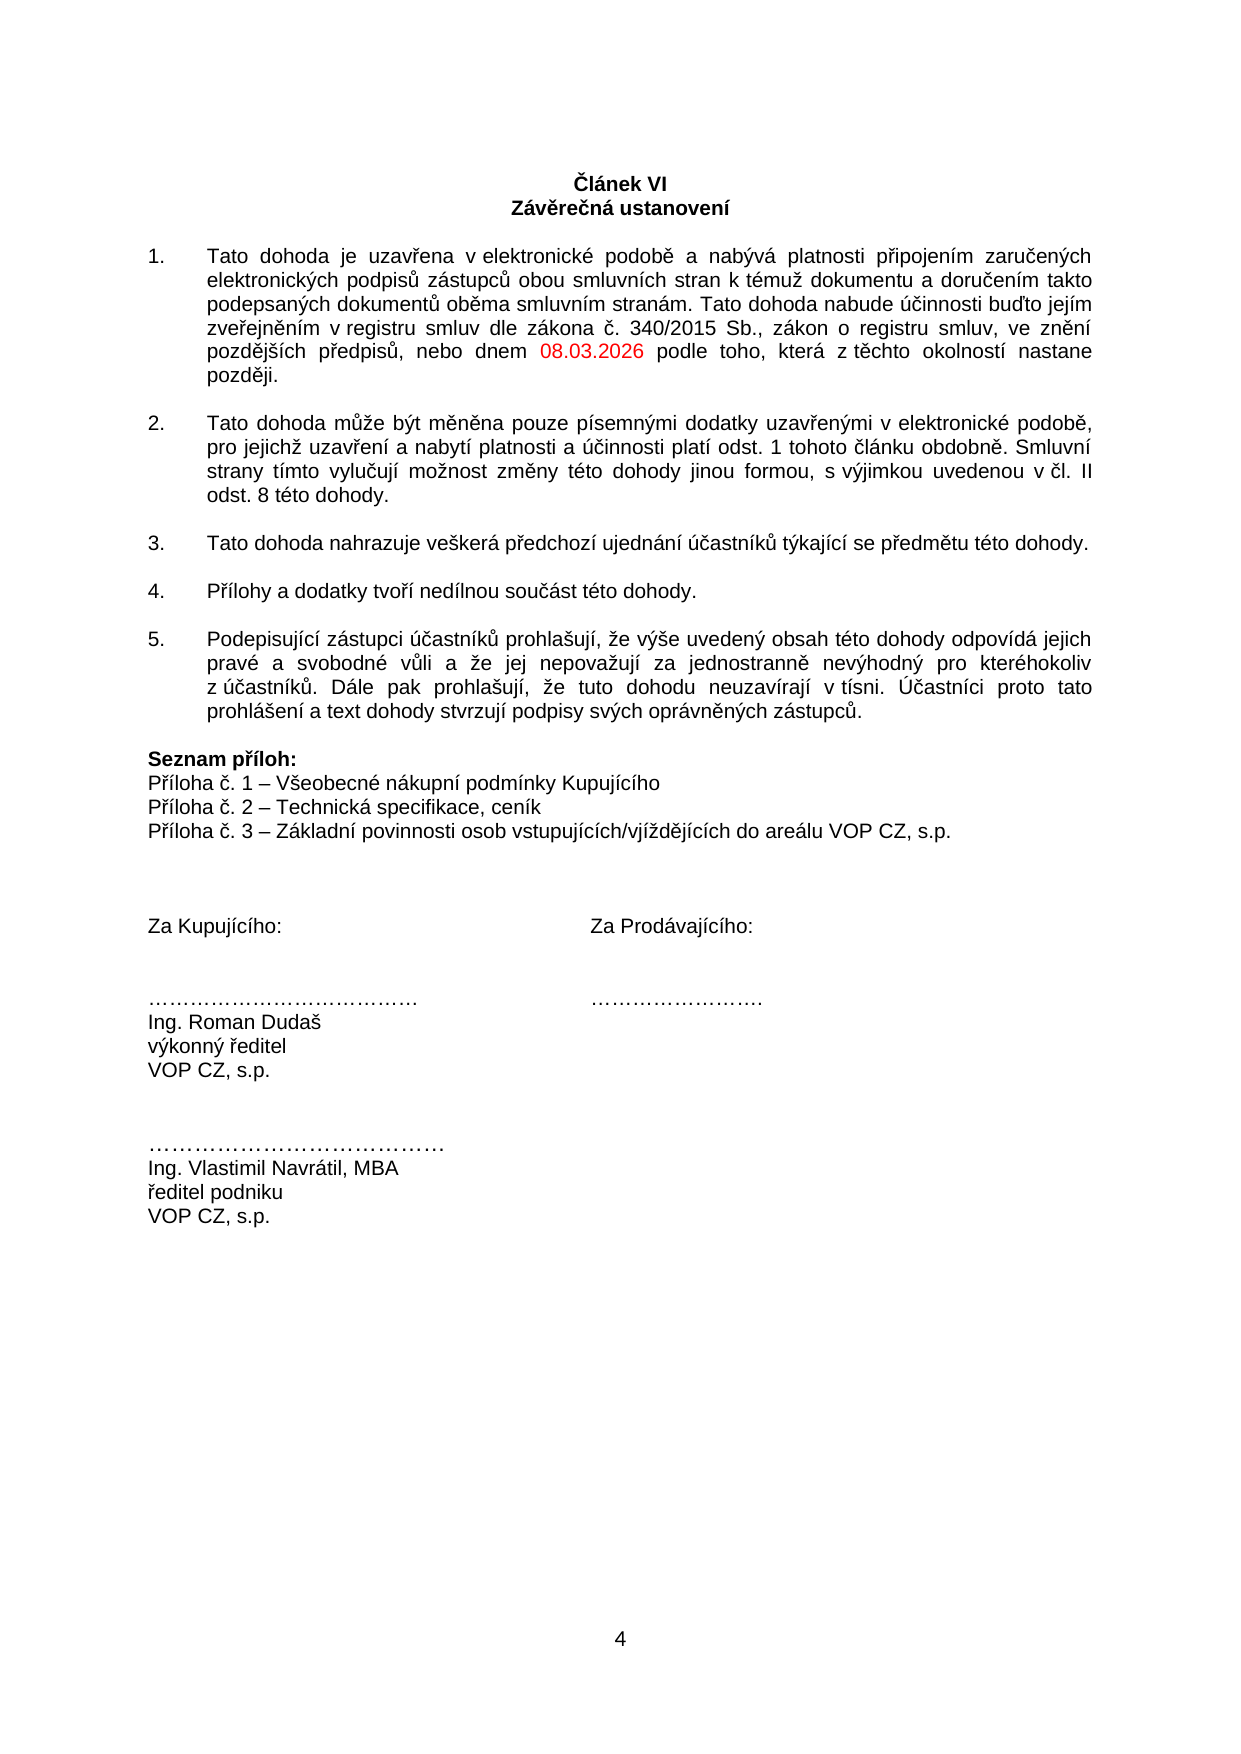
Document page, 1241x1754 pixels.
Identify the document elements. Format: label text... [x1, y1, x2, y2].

list Tato dohoda nahrazuje veškerá předchozí ujednání účastníků týkající se předmětu této dohody. [148, 531, 1093, 555]
text ………………………………… ……………………. [148, 986, 1093, 1010]
list Tato dohoda může být měněna pouze písemnými dodatky uzavřenými v elektronické podobě, pro jejichž uzavření a nabytí platnosti a účinnosti platí odst. 1 tohoto článku obdobně. Smluvní strany tímto vylučují možnost změny této dohody jinou formou, s výjimkou uvedenou v čl. II odst. 8 této dohody. [148, 411, 1093, 507]
text Článek VI [148, 172, 1093, 196]
text VOP CZ, s.p. [148, 1058, 1093, 1082]
text Příloha č. 2 – Technická specifikace, ceník [148, 794, 1093, 818]
text Ing. Vlastimil Navrátil, MBA [148, 1156, 1093, 1180]
text Příloha č. 1 – Všeobecné nákupní podmínky Kupujícího [148, 771, 1093, 794]
list Přílohy a dodatky tvoří nedílnou součást této dohody. [148, 579, 1093, 603]
text VOP CZ, s.p. [148, 1204, 1093, 1228]
text Seznam příloh: [148, 747, 1093, 771]
text Příloha č. 3 – Základní povinnosti osob vstupujících/vjíždějících do areálu VOP CZ, s.p. [148, 818, 1093, 842]
list Tato dohoda je uzavřena v elektronické podobě a nabývá platnosti připojením zaručených elektronických podpisů zástupců obou smluvních stran k témuž dokumentu a doručením takto podepsaných dokumentů oběma smluvním stranám. Tato dohoda nabude účinnosti buďto jejím zveřejněním v registru smluv dle zákona č. 340/2015 Sb., zákon o registru smluv, ve znění pozdějších předpisů, nebo dnem 08.03.2026 podle toho, která z těchto okolností nastane později. [148, 243, 1093, 387]
list Podepisující zástupci účastníků prohlašují, že výše uvedený obsah této dohody odpovídá jejich pravé a svobodné vůli a že jej nepovažují za jednostranně nevýhodný pro kteréhokoliv z účastníků. Dále pak prohlašují, že tuto dohodu neuzavírají v tísni. Účastníci proto tato prohlášení a text dohody stvrzují podpisy svých oprávněných zástupců. [148, 627, 1093, 723]
text Ing. Roman Dudaš [148, 1010, 1093, 1034]
text Za Kupujícího: Za Prodávajícího: [148, 914, 1093, 938]
text Závěrečná ustanovení [148, 196, 1093, 219]
text výkonný ředitel [148, 1034, 1093, 1058]
text ………………………………… [148, 1130, 1093, 1156]
text ředitel podniku [148, 1180, 1093, 1204]
